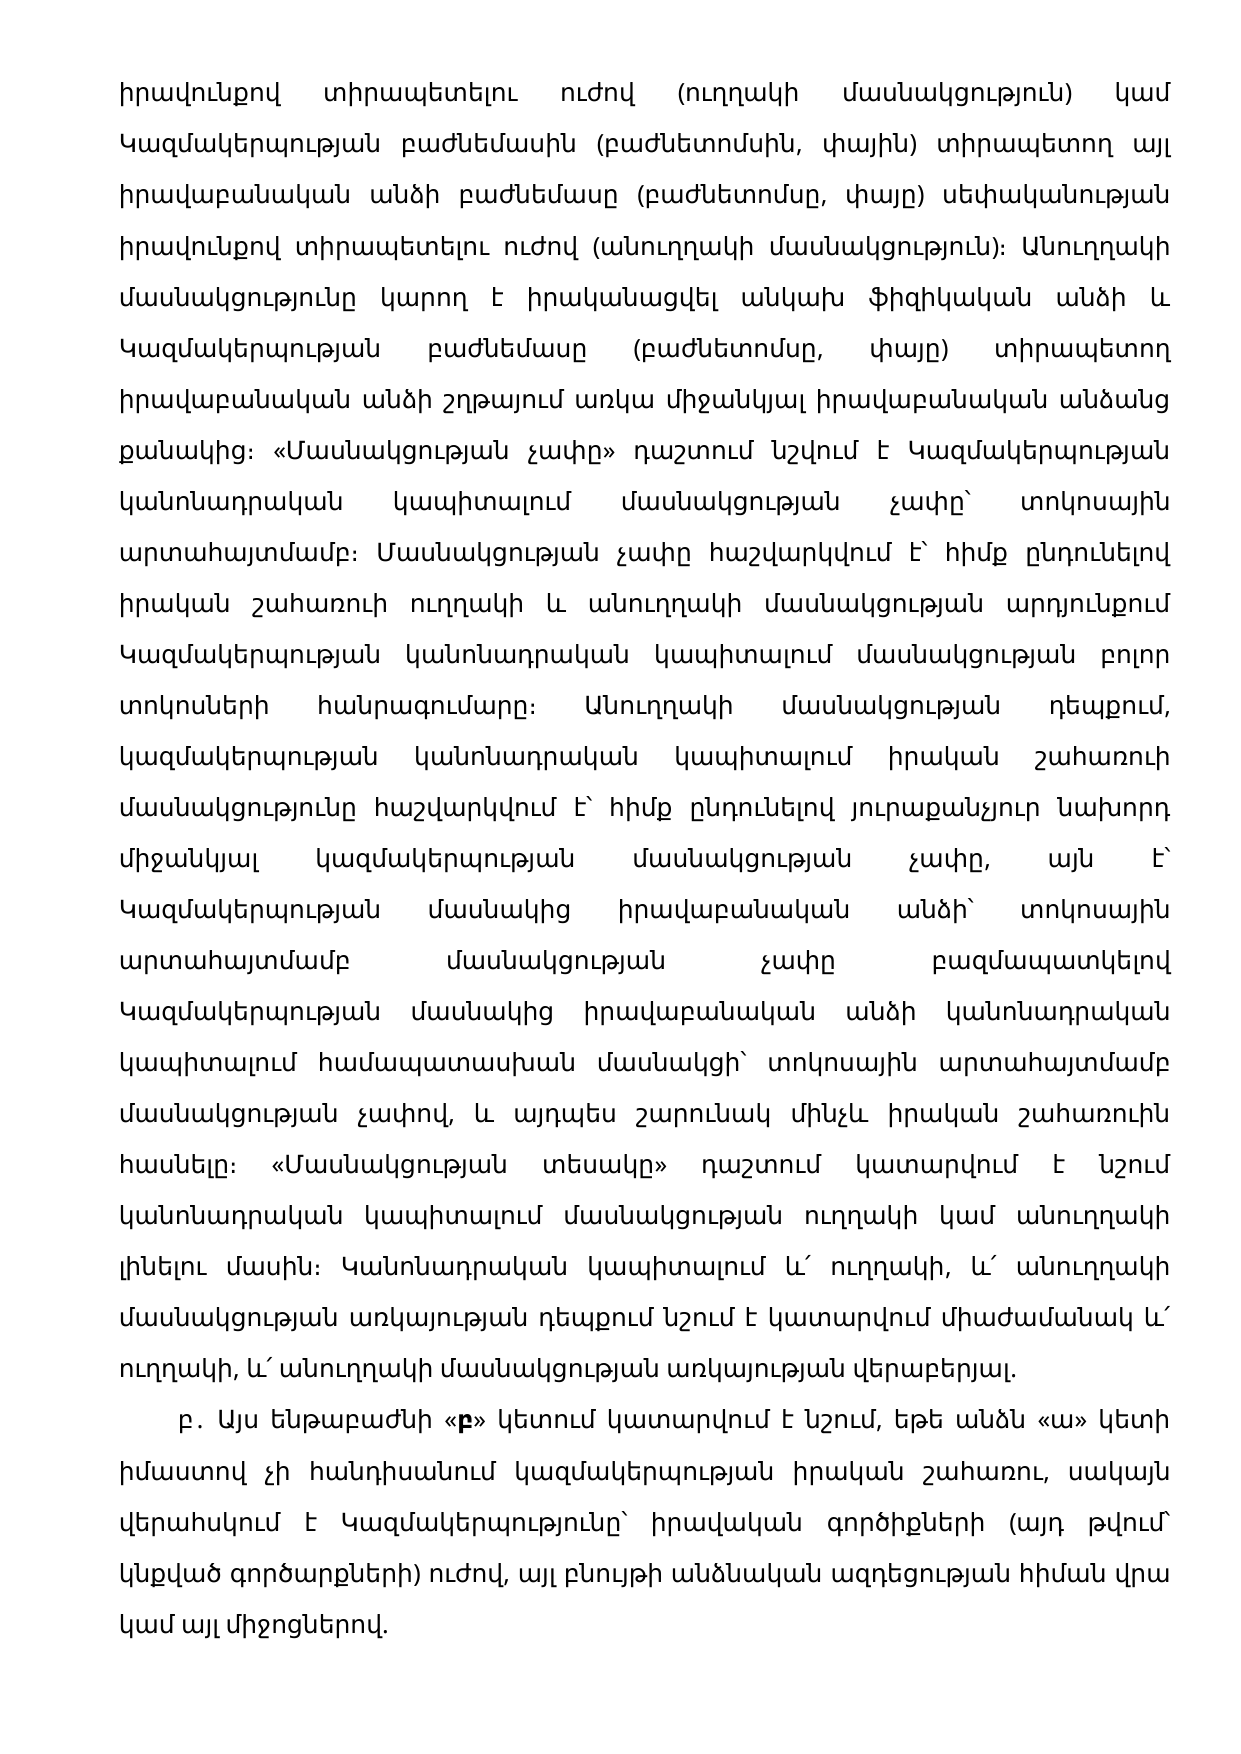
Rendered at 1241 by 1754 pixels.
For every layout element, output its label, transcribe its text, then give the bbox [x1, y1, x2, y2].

text բ․ Այս ենթաբաժնի «բ» կետում կատարվում է նշում, եթե անձն «ա» կետի իմաստով չի հանդիսանում կազմակերպության իրական շահառու, սակայն վերահսկում է Կազմակերպությունը՝ իրավական գործիքների (այդ թվում՝ կնքված գործարքների) ուժով, այլ բնույթի անձնական ազդեցության հիման վրա կամ այլ միջոցներով. [118, 1402, 1171, 1640]
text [118, 75, 1171, 1385]
